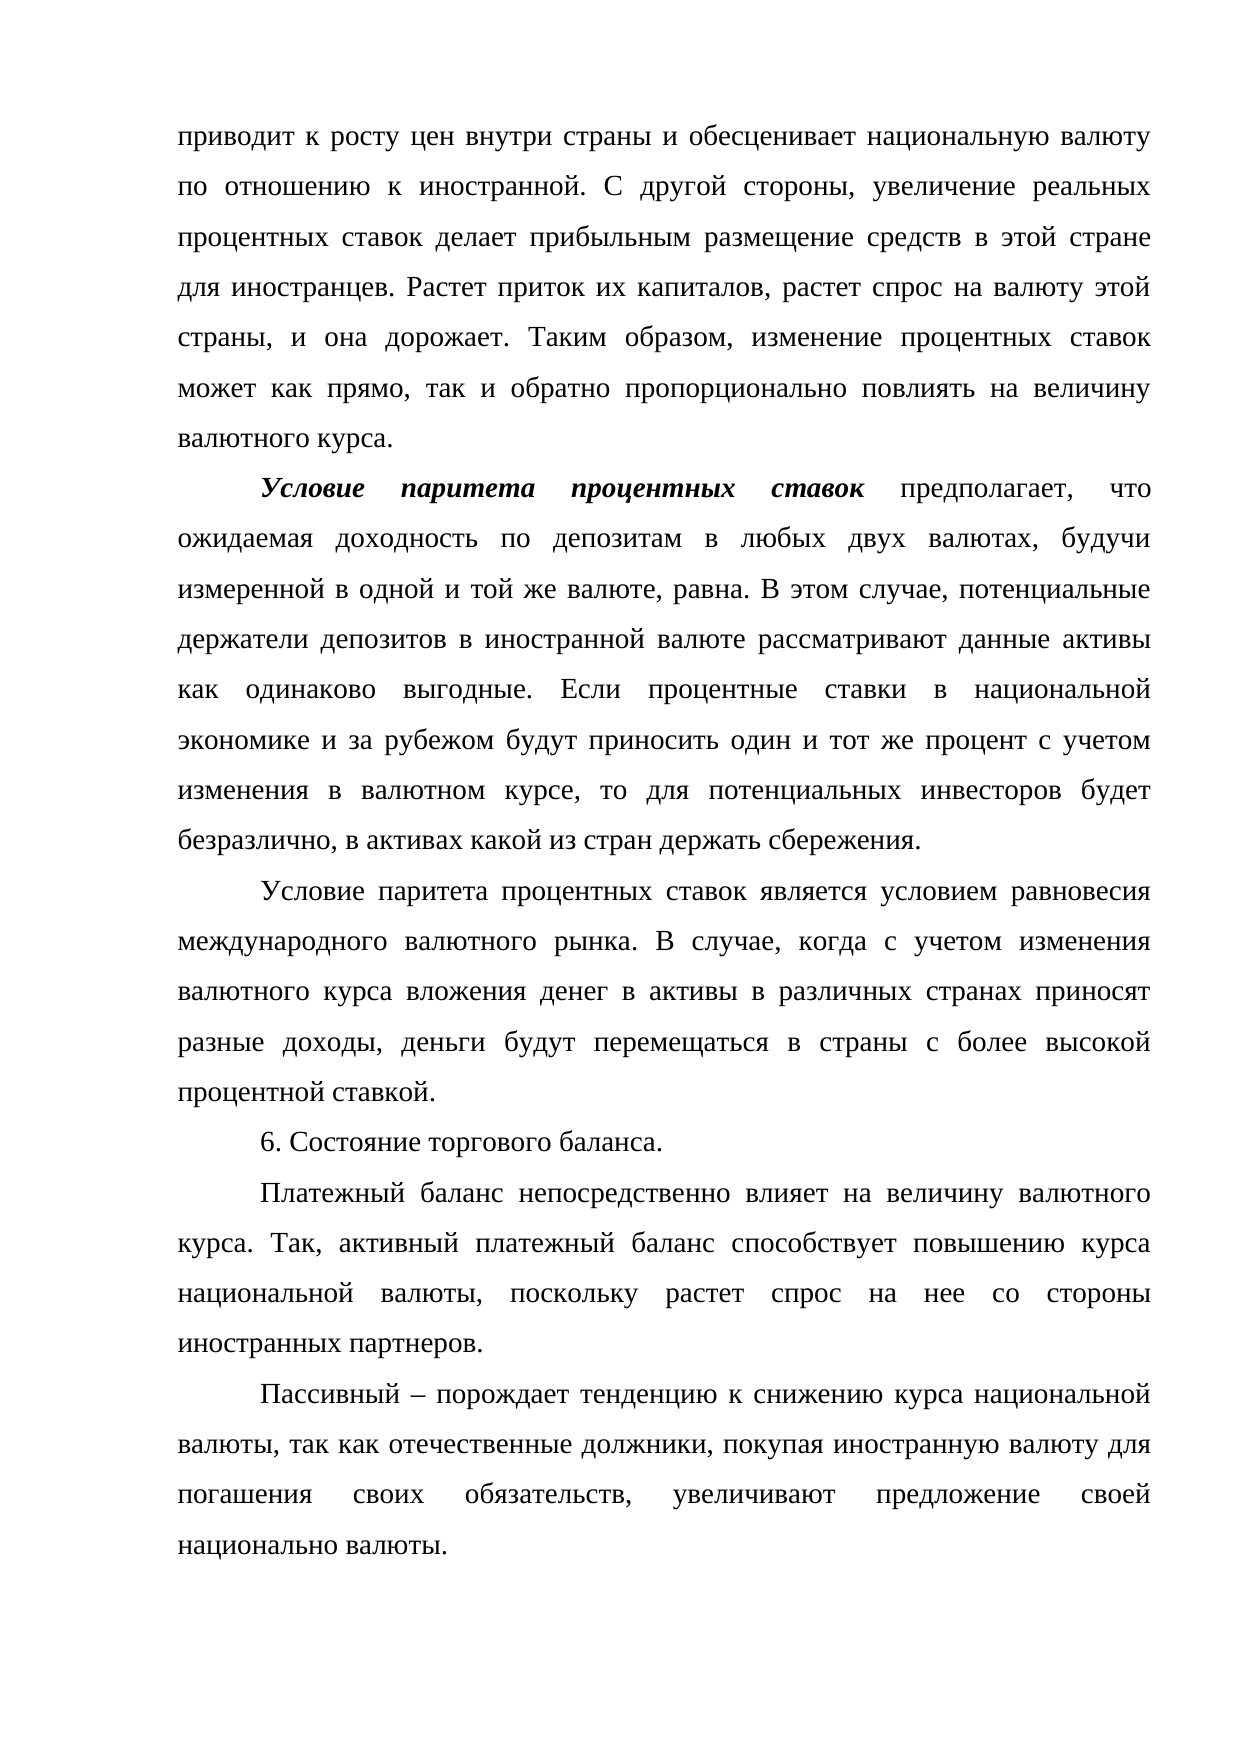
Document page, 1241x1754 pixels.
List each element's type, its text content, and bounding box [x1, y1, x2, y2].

text Условие паритета процентных ставок предполагает, что ожидаемая доходность по депозитам в любых двух валютах, будучи измеренной в одной и той же валюте, равна. В этом случае, потенциальные держатели депозитов в иностранной валюте рассматривают данные активы как одинаково выгодные. Если процентные ставки в национальной экономике и за рубежом будут приносить один и тот же процент с учетом изменения в валютном курсе, то для потенциальных инвесторов будет безразлично, в активах какой из стран держать сбережения. [177, 470, 1152, 856]
text Пассивный – порождает тенденцию к снижению курса национальной валюты, так как отечественные должники, покупая иностранную валюту для погашения своих обязательств, увеличивают предложение своей национально валюты. [177, 1376, 1152, 1560]
text Условие паритета процентных ставок является условием равновесия международного валютного рынка. В случае, когда с учетом изменения валютного курса вложения денег в активы в различных странах приносят разные доходы, деньги будут перемещаться в страны с более высокой процентной ставкой. [177, 873, 1152, 1108]
text 6. Состояние торгового баланса. [177, 1124, 1152, 1158]
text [177, 118, 1152, 453]
text Платежный баланс непосредственно влияет на величину валютного курса. Так, активный платежный баланс способствует повышению курса национальной валюты, поскольку растет спрос на нее со стороны иностранных партнеров. [177, 1175, 1152, 1359]
